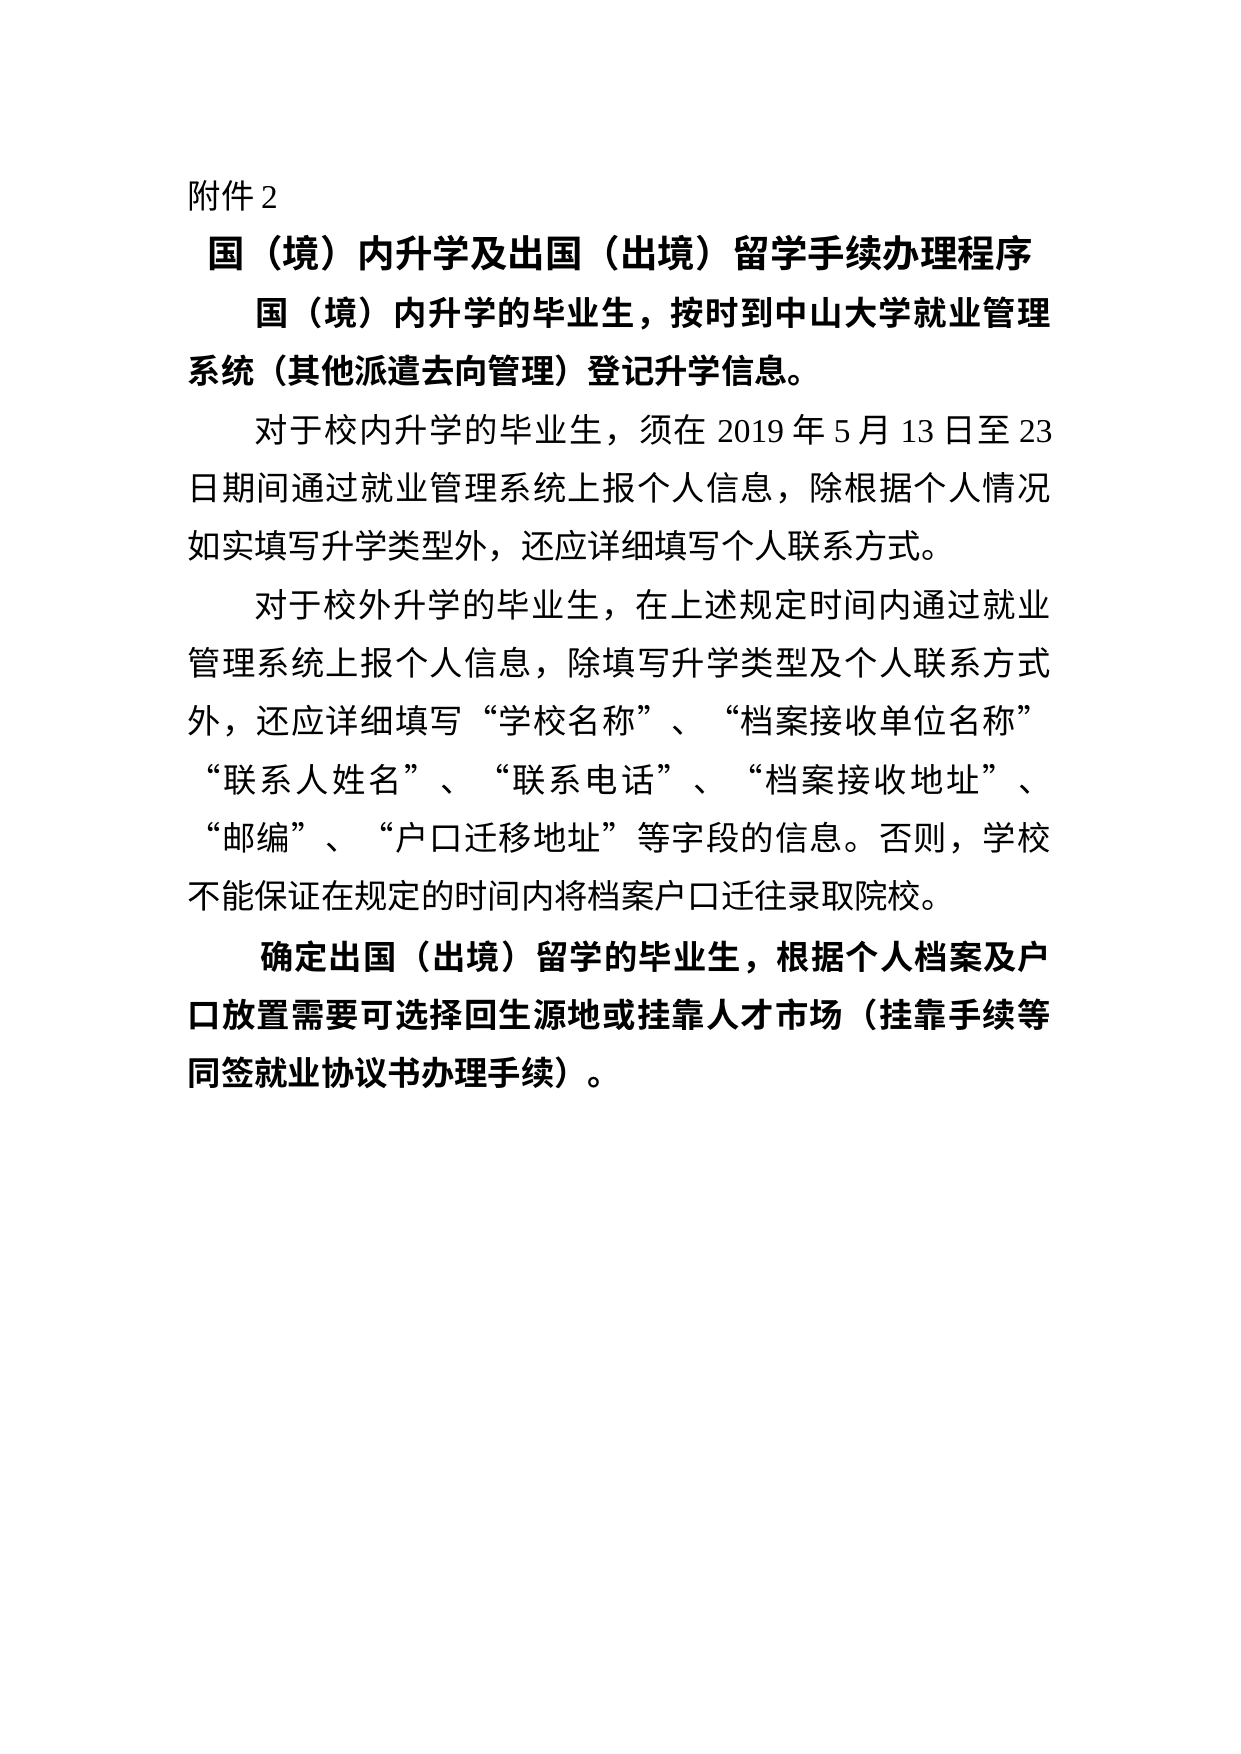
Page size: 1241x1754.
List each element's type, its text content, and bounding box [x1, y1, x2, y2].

text 对于校外升学的毕业生，在上述规定时间内通过就业管理系统上报个人信息，除填写升学类型及个人联系方式外，还应详细填写“学校名称”、“档案接收单位名称”、“联系人姓名”、“联系电话”、“档案接收地址”、“邮编”、“户口迁移地址”等字段的信息。否则，学校不能保证在规定的时间内将档案户口迁往录取院校。 [187, 570, 1053, 920]
text 国（境）内升学及出国（出境）留学手续办理程序 [187, 220, 1053, 279]
text 附件2 [187, 162, 1053, 220]
text 国（境）内升学的毕业生，按时到中山大学就业管理系统（其他派遣去向管理）登记升学信息。 [187, 279, 1053, 395]
text 确定出国（出境）留学的毕业生，根据个人档案及户口放置需要可选择回生源地或挂靠人才市场（挂靠手续等同签就业协议书办理手续）。 [187, 920, 1053, 1095]
text 对于校内升学的毕业生，须在2019年5月13日至23日期间通过就业管理系统上报个人信息，除根据个人情况如实填写升学类型外，还应详细填写个人联系方式。 [187, 395, 1053, 570]
